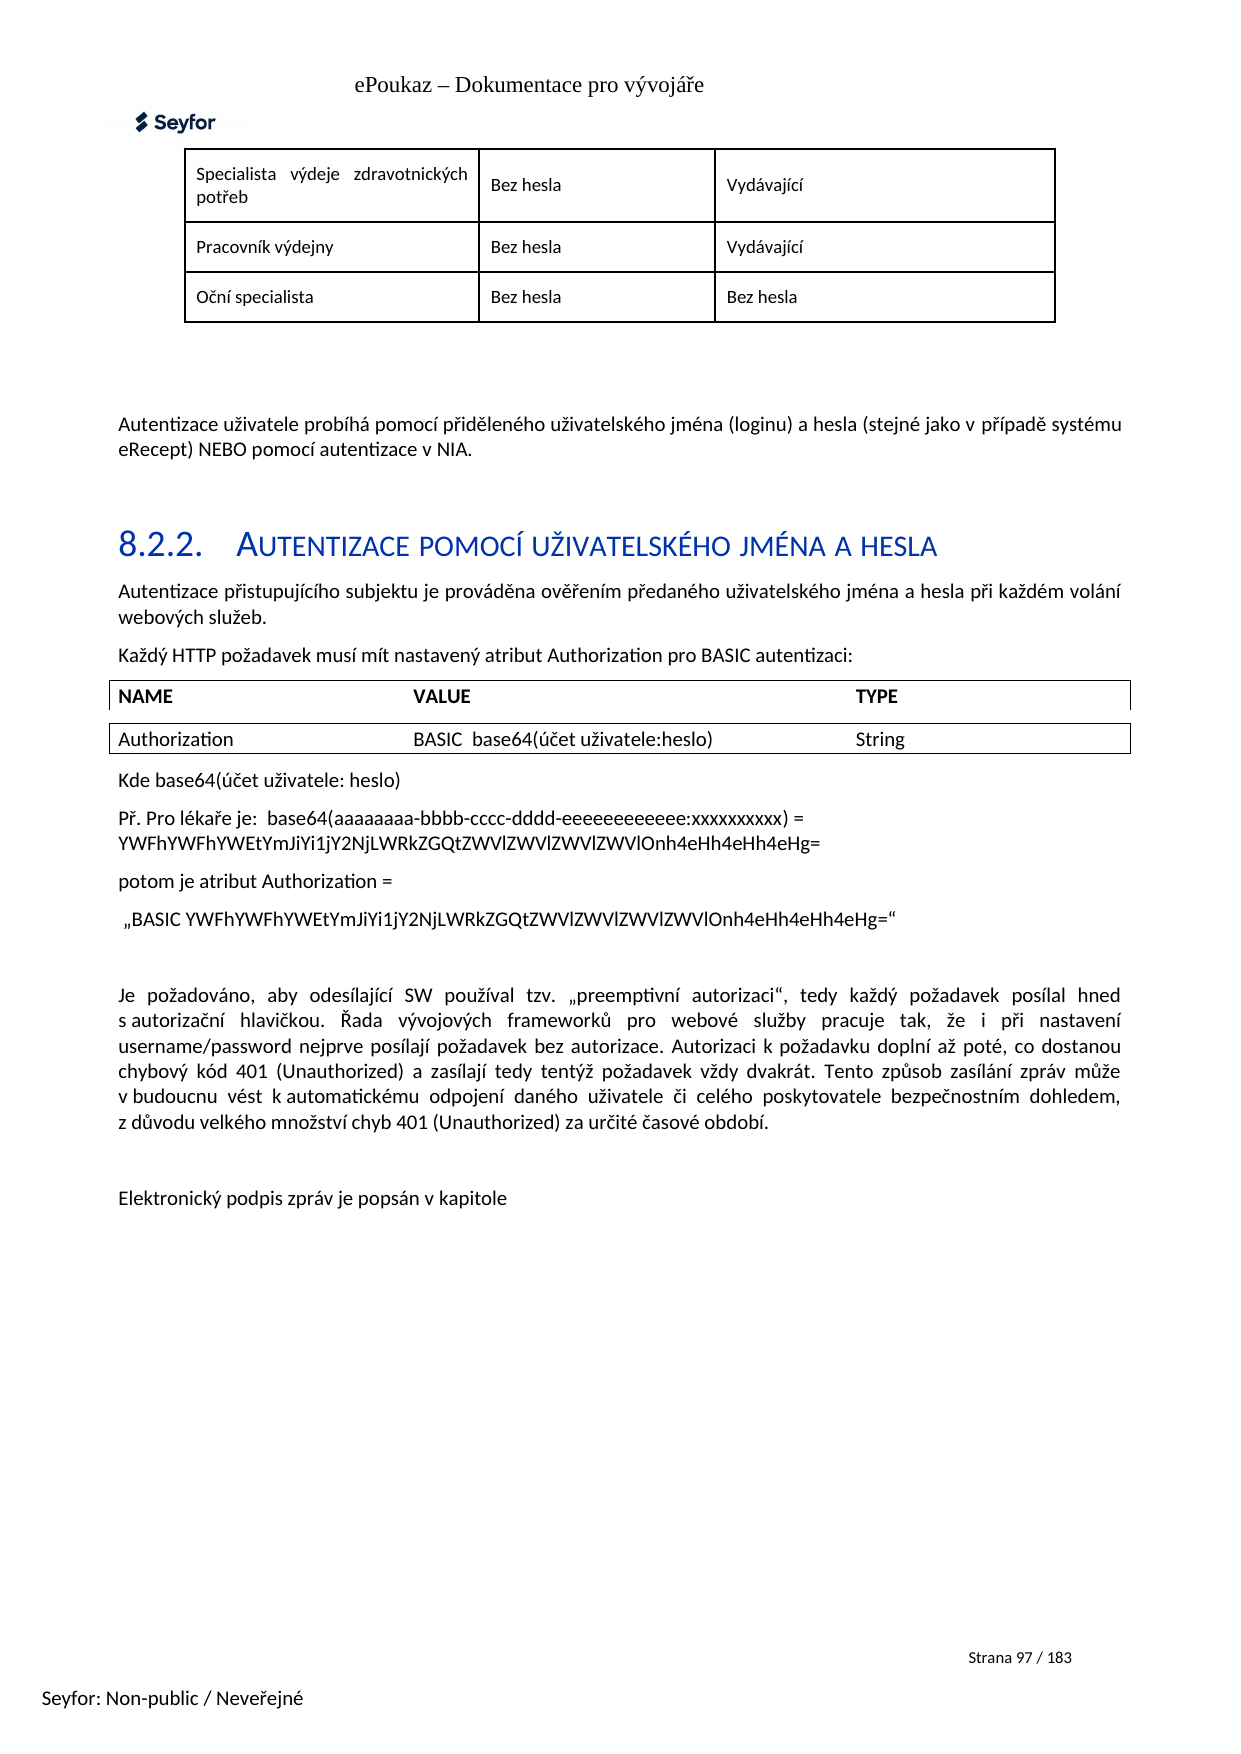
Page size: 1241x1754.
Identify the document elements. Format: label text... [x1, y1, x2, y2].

text Kde base64(účet uživatele: heslo) [118, 767, 1122, 792]
text Authorization BASIC base64(účet uživatele:heslo) String [110, 724, 1130, 753]
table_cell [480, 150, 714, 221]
text Př. Pro lékaře je: base64(aaaaaaaa-bbbb-cccc-dddd-eeeeeeeeeeee:xxxxxxxxxx) = YWFhYWFhYWEtYmJiYi1jY2NjLWRkZGQtZWVlZWVlZWVlZWVlOnh4eHh4eHh4eHg= [118, 805, 1122, 856]
text Elektronický podpis zpráv je popsán v kapitole 0 [118, 1185, 1122, 1210]
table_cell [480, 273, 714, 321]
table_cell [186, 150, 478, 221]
text Je požadováno, aby odesílající SW používal tzv. „preemptivní autorizaci“, tedy každý požadavek posílal hned s autorizační hlavičkou. Řada vývojových frameworků pro webové služby pracuje tak, že i při nastavení username/password nejprve posílají požadavek bez autorizace. Autorizaci k požadavku doplní až poté, co dostanou chybový kód 401 (Unauthorized) a zasílají tedy tentýž požadavek vždy dvakrát. Tento způsob zasílání zpráv může v budoucnu vést k automatickému odpojení daného uživatele či celého poskytovatele bezpečnostním dohledem, z důvodu velkého množství chyb 401 (Unauthorized) za určité časové období. [118, 982, 1122, 1134]
text Autentizace pomocí uživatelského jména a hesla [118, 520, 1122, 566]
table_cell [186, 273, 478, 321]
text Autentizace uživatele probíhá pomocí přiděleného uživatelského jména (loginu) a hesla (stejné jako v případě systému eRecept) NEBO pomocí autentizace v NIA. [118, 411, 1122, 462]
text potom je atribut Authorization = [118, 868, 1122, 894]
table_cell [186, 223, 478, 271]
text Každý HTTP požadavek musí mít nastavený atribut Authorization pro BASIC autentizaci: [118, 642, 1122, 667]
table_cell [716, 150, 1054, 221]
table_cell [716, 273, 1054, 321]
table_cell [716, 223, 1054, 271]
text NAME VALUE TYPE [110, 681, 1130, 710]
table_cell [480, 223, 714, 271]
picture [102, 70, 249, 175]
text Autentizace přistupujícího subjektu je prováděna ověřením předaného uživatelského jména a hesla při každém volání webových služeb. [118, 578, 1122, 629]
text „BASIC YWFhYWFhYWEtYmJiYi1jY2NjLWRkZGQtZWVlZWVlZWVlZWVlOnh4eHh4eHh4eHg=“ [118, 906, 1122, 932]
